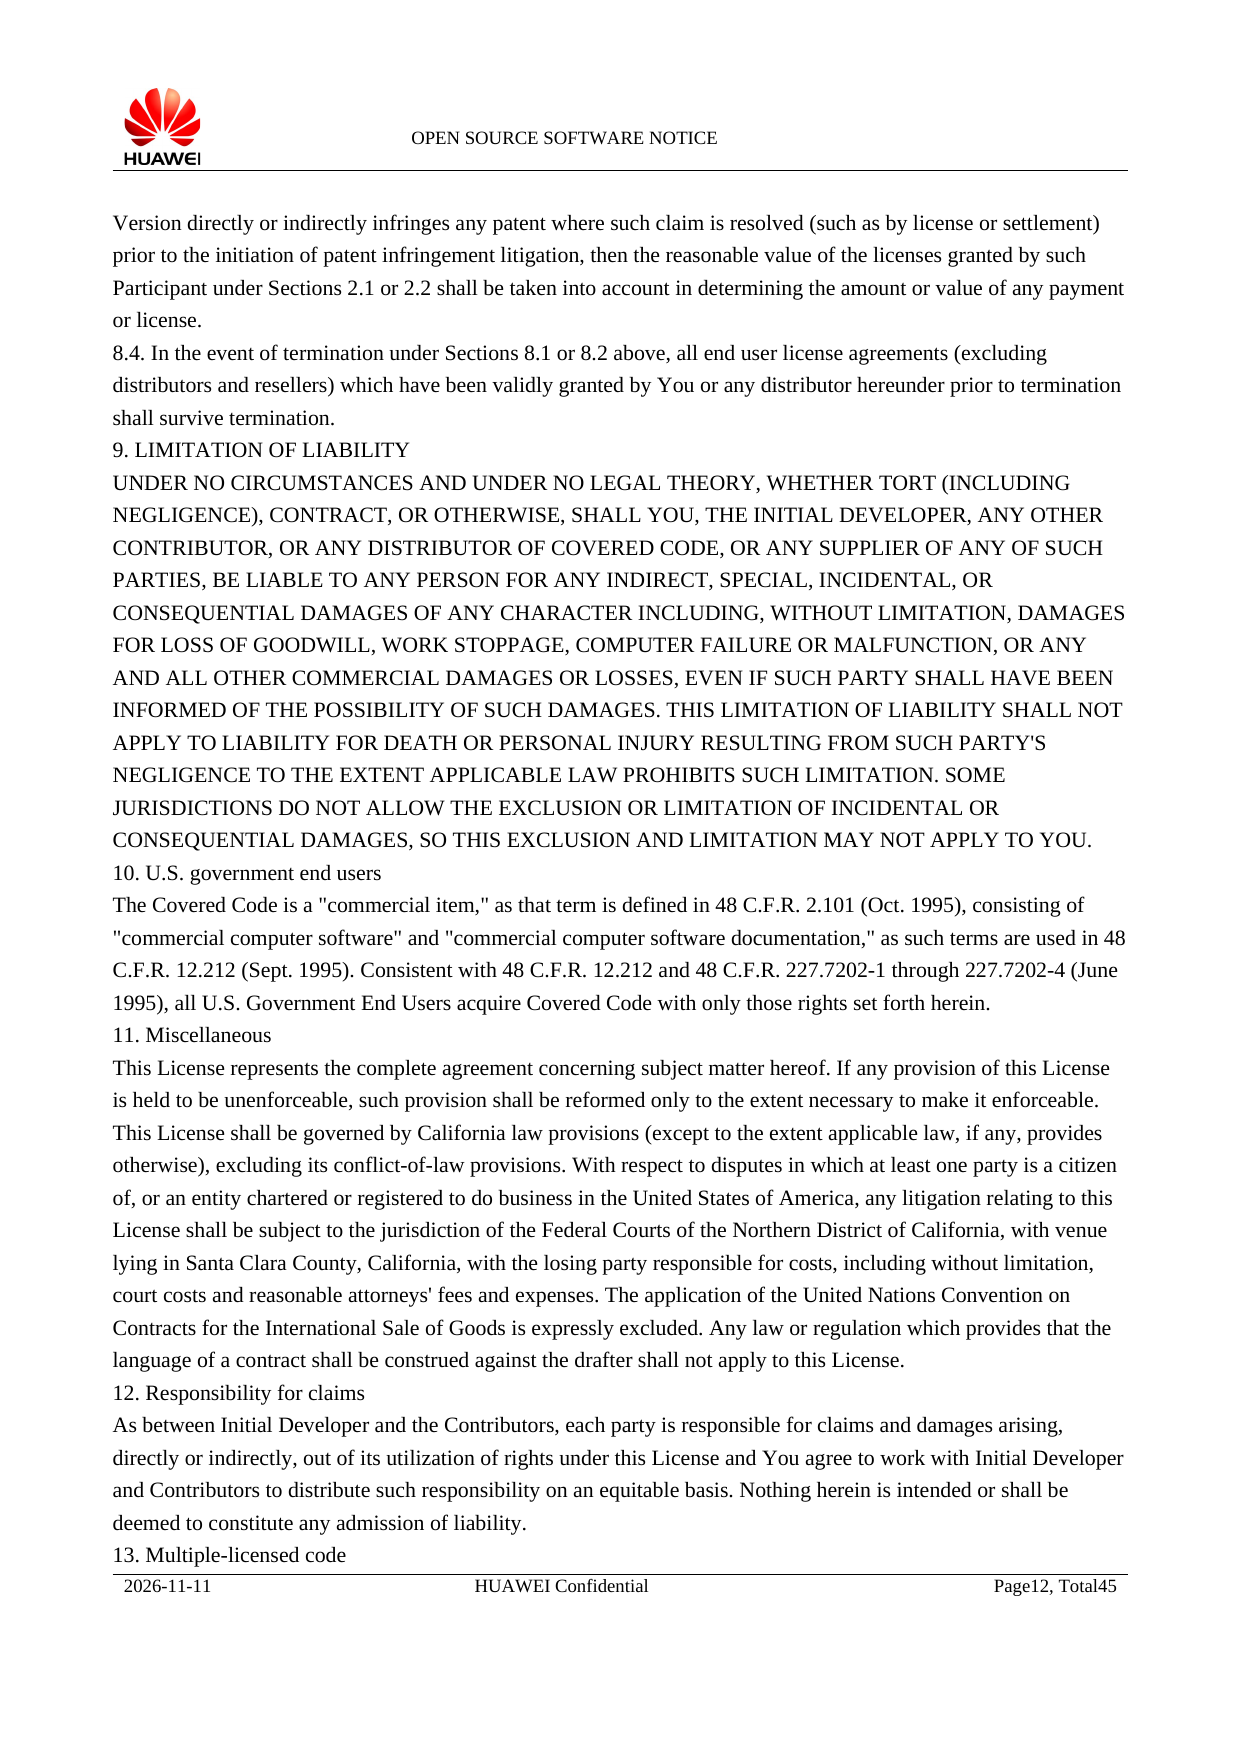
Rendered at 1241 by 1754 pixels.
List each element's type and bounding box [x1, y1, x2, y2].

picture [124, 88, 201, 165]
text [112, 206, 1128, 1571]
